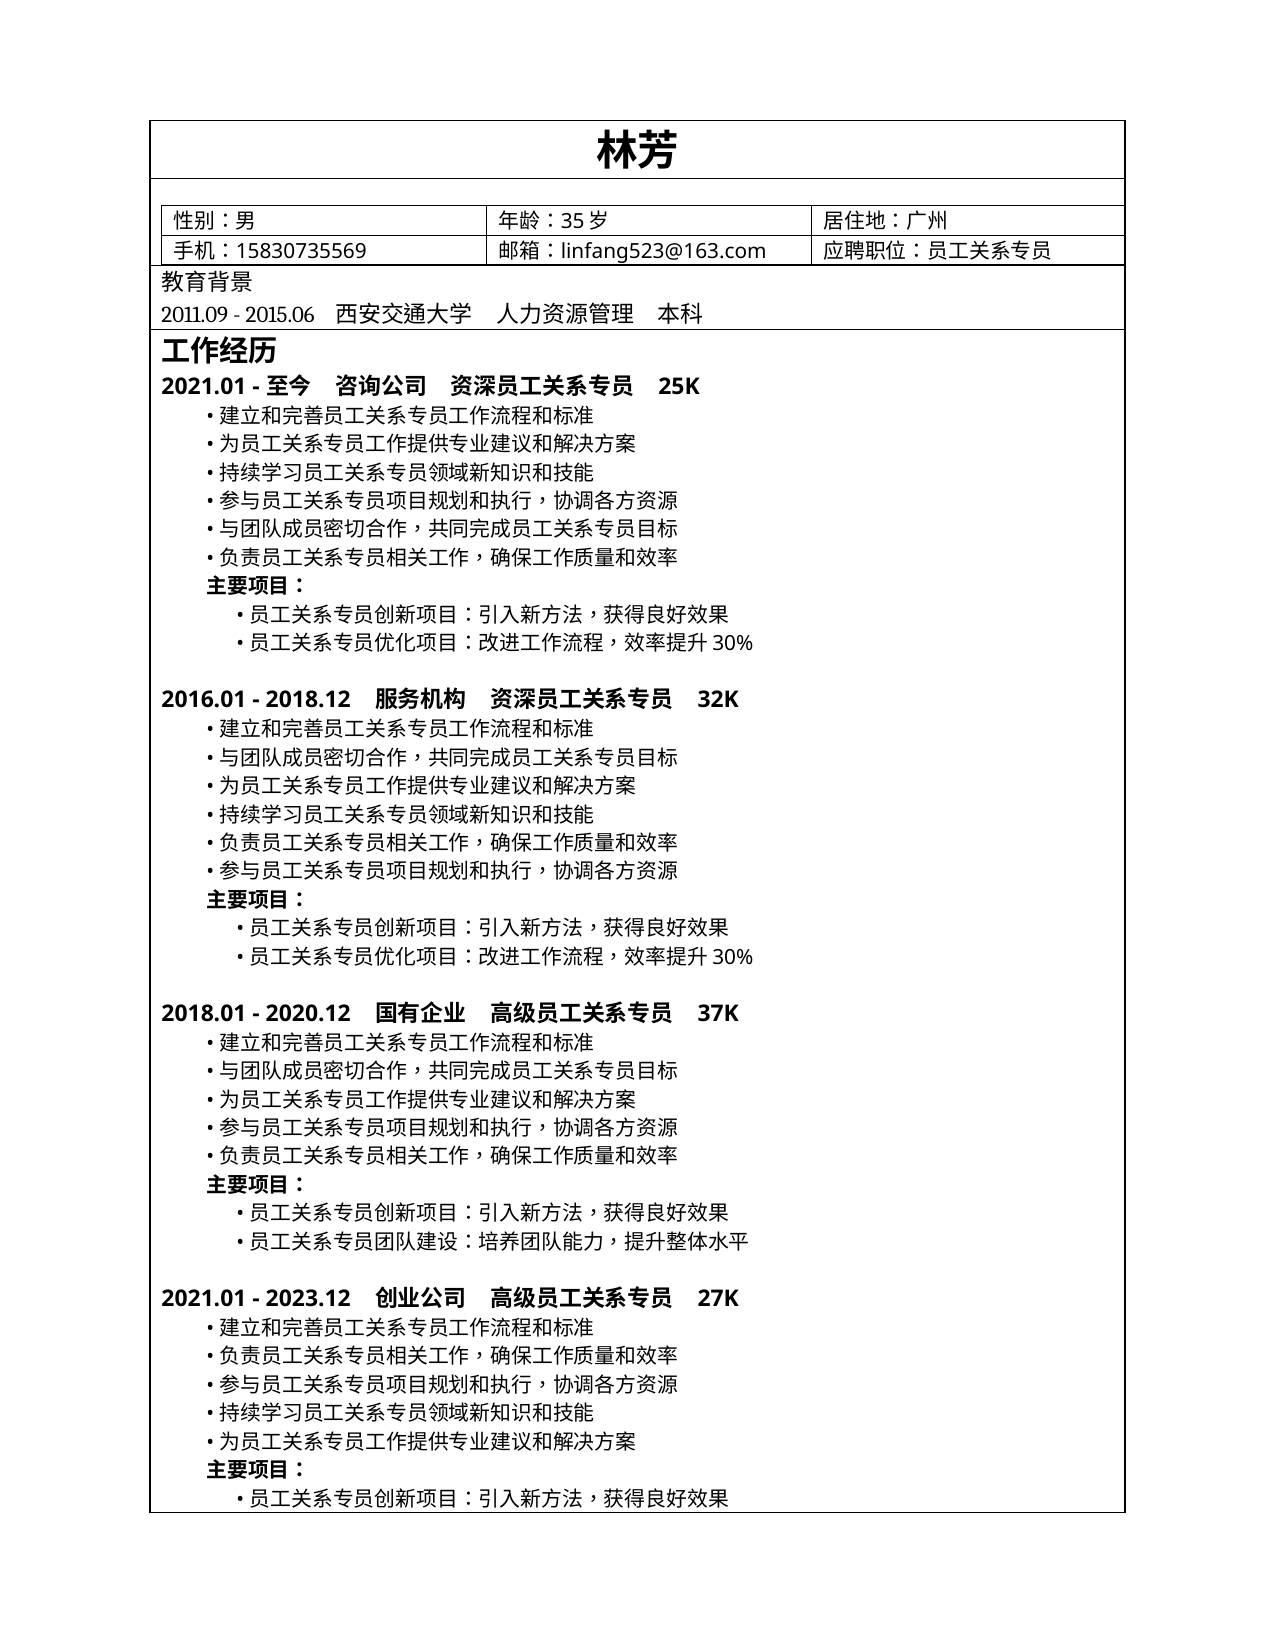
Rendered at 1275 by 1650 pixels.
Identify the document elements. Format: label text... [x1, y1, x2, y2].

table_header 林芳 [151, 121, 1124, 178]
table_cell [151, 330, 1124, 1512]
table_cell [151, 179, 1124, 265]
table_cell 教育背景 2011.09 - 2015.06 西安交通大学 人力资源管理 本科 [151, 266, 1124, 329]
